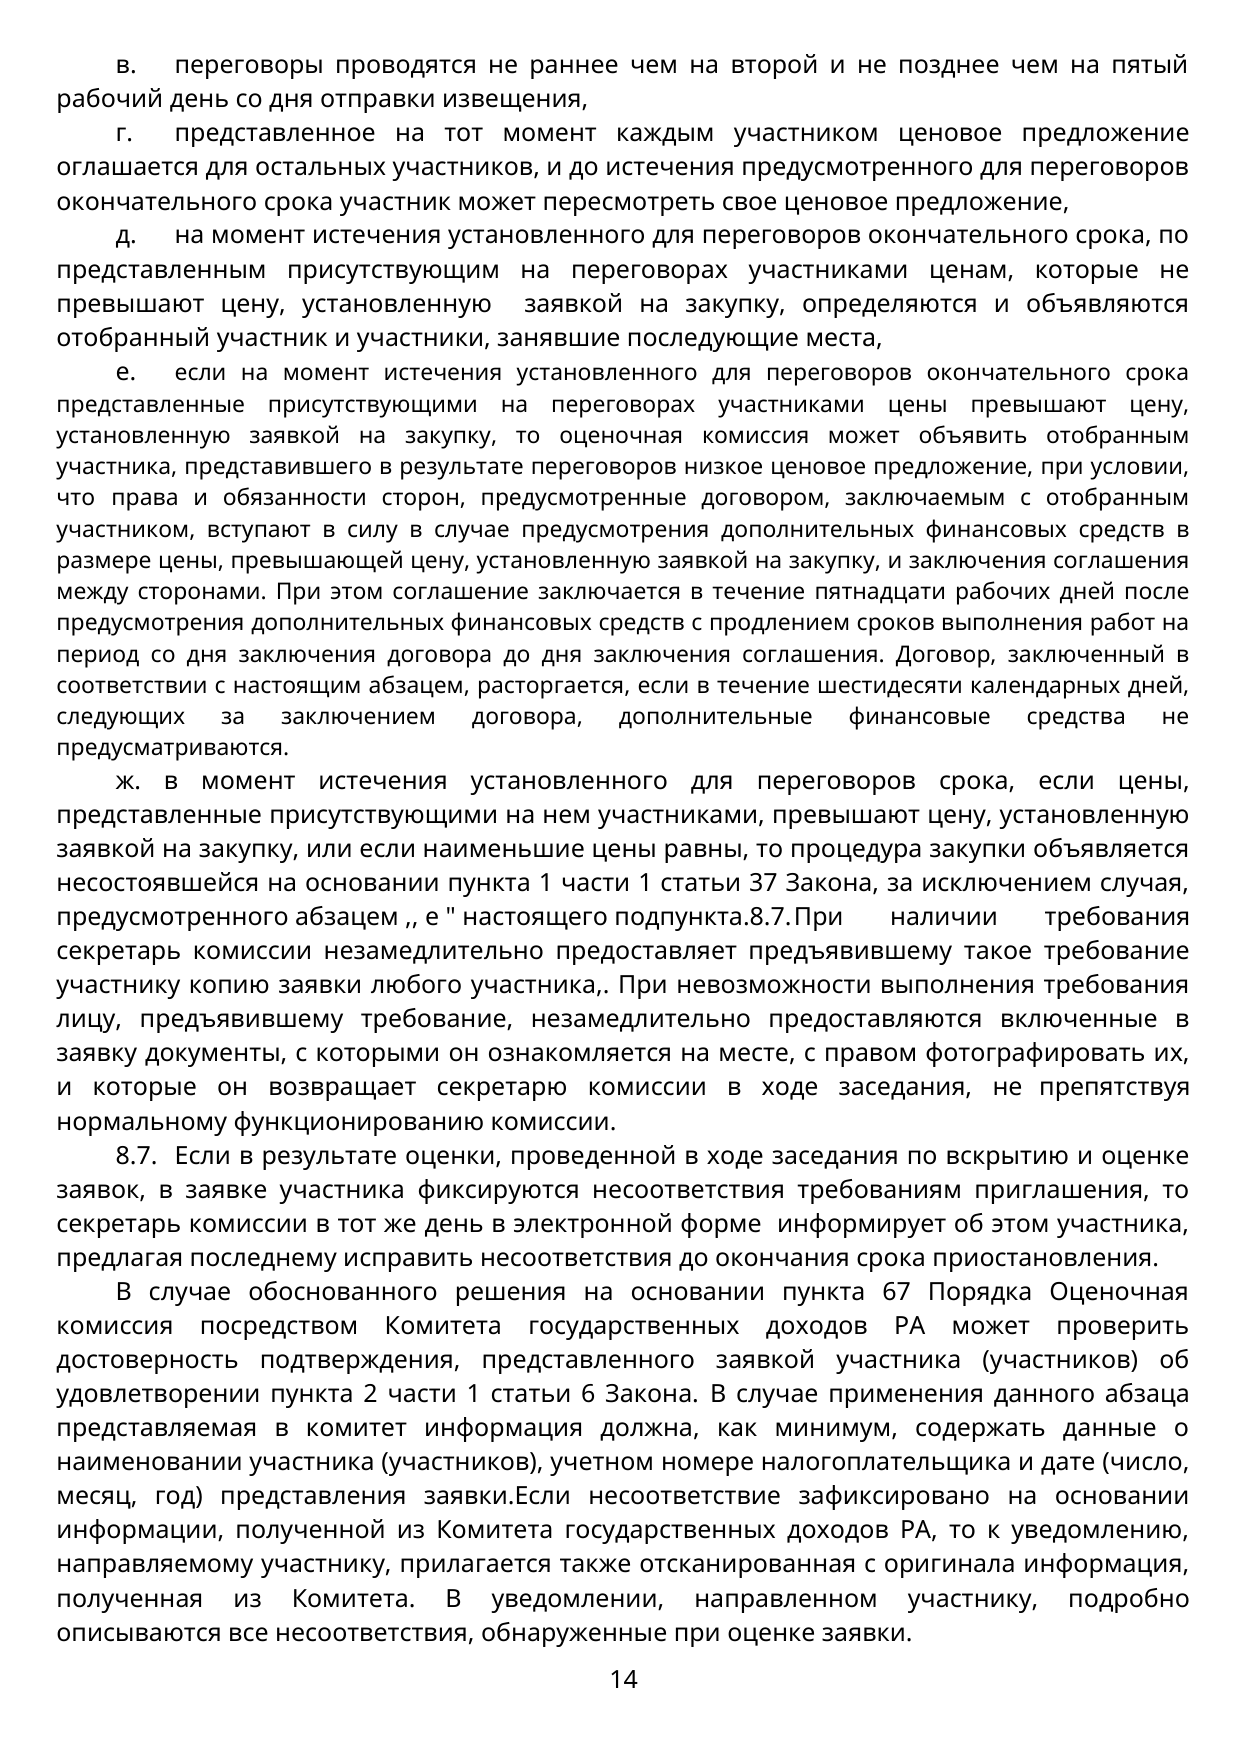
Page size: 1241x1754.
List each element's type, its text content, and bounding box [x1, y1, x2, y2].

text в. переговоры проводятся не раннее чем на второй и не позднее чем на пятый рабочий день со дня отправки извещения, [56, 47, 1191, 115]
text ж. в момент истечения установленного для переговоров срока, если цены, представленные присутствующими на нем участниками, превышают цену, установленную заявкой на закупку, или если наименьшие цены равны, то процедура закупки объявляется несостоявшейся на основании пункта 1 части 1 статьи 37 Закона, за исключением случая, предусмотренного абзацем ,, е " настоящего подпункта.8.7. При наличии требования секретарь комиссии незамедлительно предоставляет предъявившему такое требование участнику копию заявки любого участника,. При невозможности выполнения требования лицу, предъявившему требование, незамедлительно предоставляются включенные в заявку документы, с которыми он ознакомляется на месте, с правом фотографировать их, и которые он возвращает секретарю комиссии в ходе заседания, не препятствуя нормальному функционированию комиссии. [56, 762, 1191, 1137]
text г. представленное на тот момент каждым участником ценовое предложение оглашается для остальных участников, и до истечения предусмотренного для переговоров окончательного срока участник может пересмотреть свое ценовое предложение, [56, 115, 1191, 217]
text д. на момент истечения установленного для переговоров окончательного срока, по представленным присутствующим на переговорах участниками ценам, которые не превышают цену, установленную заявкой на закупку, определяются и объявляются отобранный участник и участники, занявшие последующие места, [56, 217, 1191, 353]
text е. если на момент истечения установленного для переговоров окончательного срока представленные присутствующими на переговорах участниками цены превышают цену, установленную заявкой на закупку, то оценочная комиссия может объявить отобранным участника, представившего в результате переговоров низкое ценовое предложение, при условии, что права и обязанности сторон, предусмотренные договором, заключаемым с отобранным участником, вступают в силу в случае предусмотрения дополнительных финансовых средств в размере цены, превышающей цену, установленную заявкой на закупку, и заключения соглашения между сторонами. При этом соглашение заключается в течение пятнадцати рабочих дней после предусмотрения дополнительных финансовых средств с продлением сроков выполнения работ на период со дня заключения договора до дня заключения соглашения. Договор, заключенный в соответствии с настоящим абзацем, расторгается, если в течение шестидесяти календарных дней, следующих за заключением договора, дополнительные финансовые средства не предусматриваются. [56, 353, 1191, 762]
text В случае обоснованного решения на основании пункта 67 Порядка Оценочная комиссия посредством Комитета государственных доходов РА может проверить достоверность подтверждения, представленного заявкой участника (участников) об удовлетворении пункта 2 части 1 статьи 6 Закона. В случае применения данного абзаца представляемая в комитет информация должна, как минимум, содержать данные о наименовании участника (участников), учетном номере налогоплательщика и дате (число, месяц, год) представления заявки.Если несоответствие зафиксировано на основании информации, полученной из Комитета государственных доходов РА, то к уведомлению, направляемому участнику, прилагается также отсканированная с оригинала информация, полученная из Комитета. В уведомлении, направленном участнику, подробно описываются все несоответствия, обнаруженные при оценке заявки. [56, 1274, 1191, 1648]
text 8.7. Если в результате оценки, проведенной в ходе заседания по вскрытию и оценке заявок, в заявке участника фиксируются несоответствия требованиям приглашения, то секретарь комиссии в тот же день в электронной форме информирует об этом участника, предлагая последнему исправить несоответствия до окончания срока приостановления. [56, 1137, 1191, 1274]
